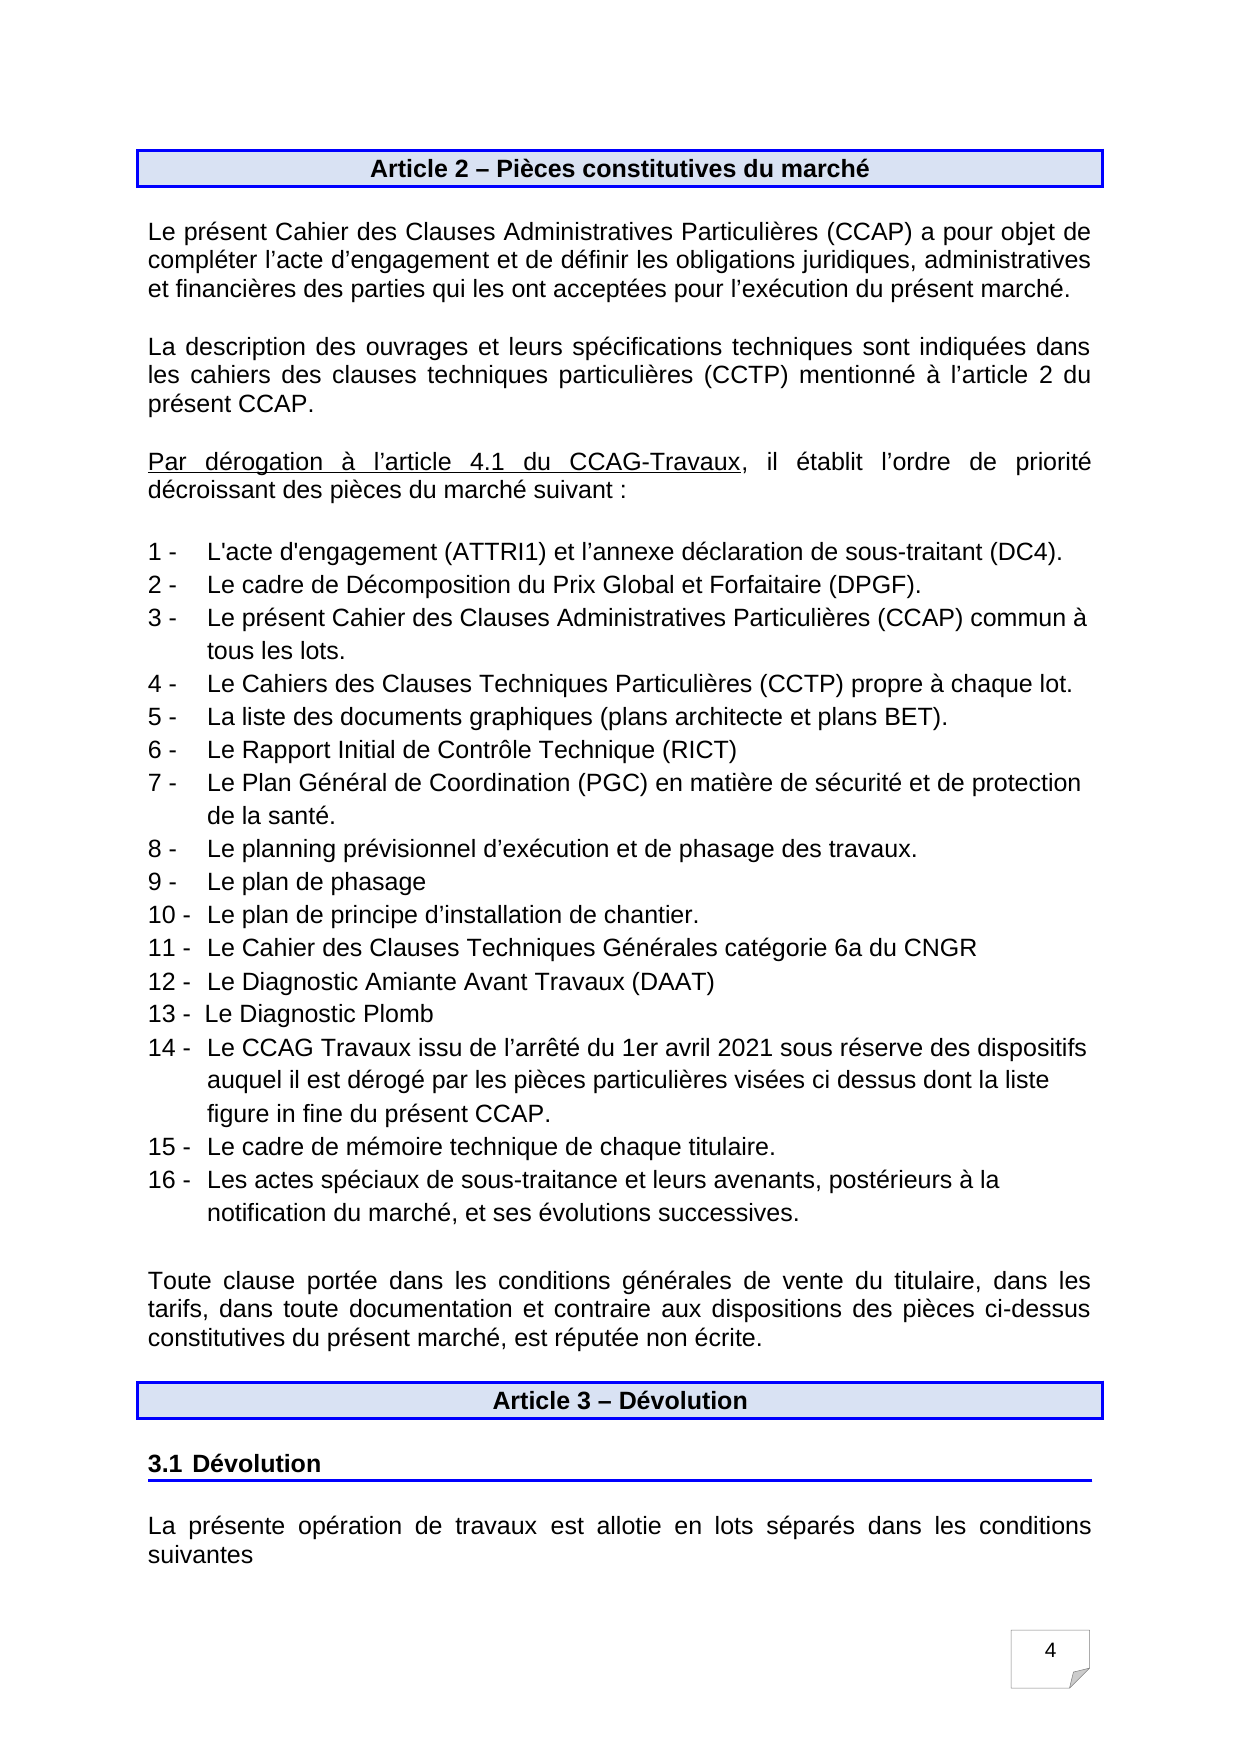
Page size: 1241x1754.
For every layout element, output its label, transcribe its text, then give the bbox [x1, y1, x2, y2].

list 12 - Le Diagnostic Amiante Avant Travaux (DAAT) [148, 966, 1092, 995]
subtitle Article 2 – Pièces constitutives du marché [139, 152, 1101, 185]
list 8 - Le planning prévisionnel d’exécution et de phasage des travaux. [148, 834, 1092, 863]
list 7 - Le Plan Général de Coordination (PGC) en matière de sécurité et de protection de la santé. [148, 768, 1092, 830]
text Par dérogation à l’article 4.1 du CCAG-Travaux, il établit l’ordre de priorité décroissant des pièces du marché suivant : [148, 447, 1092, 504]
list 2 - Le cadre de Décomposition du Prix Global et Forfaitaire (DPGF). [148, 570, 1092, 599]
text 3.1 Dévolution [148, 1448, 1092, 1479]
list 14 - Le CCAG Travaux issu de l’arrêté du 1er avril 2021 sous réserve des dispositifs auquel il est dérogé par les pièces particulières visées ci dessus dont la liste figure in fine du présent CCAP. [148, 1032, 1092, 1127]
list 11 - Le Cahier des Clauses Techniques Générales catégorie 6a du CNGR [148, 933, 1092, 962]
list 6 - Le Rapport Initial de Contrôle Technique (RICT) [148, 735, 1092, 764]
list 3 - Le présent Cahier des Clauses Administratives Particulières (CCAP) commun à tous les lots. [148, 603, 1092, 665]
list 9 - Le plan de phasage [148, 867, 1092, 896]
list 15 - Le cadre de mémoire technique de chaque titulaire. [148, 1132, 1092, 1160]
list 4 - Le Cahiers des Clauses Techniques Particulières (CCTP) propre à chaque lot. [148, 669, 1092, 698]
text La présente opération de travaux est allotie en lots séparés dans les conditions suivantes [148, 1511, 1092, 1569]
text La description des ouvrages et leurs spécifications techniques sont indiquées dans les cahiers des clauses techniques particulières (CCTP) mentionné à l’article 2 du présent CCAP. [148, 332, 1092, 418]
list 16 - Les actes spéciaux de sous-traitance et leurs avenants, postérieurs à la notification du marché, et ses évolutions successives. [148, 1164, 1092, 1226]
list 5 - La liste des documents graphiques (plans architecte et plans BET). [148, 702, 1092, 731]
text Toute clause portée dans les conditions générales de vente du titulaire, dans les tarifs, dans toute documentation et contraire aux dispositions des pièces ci-dessus constitutives du présent marché, est réputée non écrite. [148, 1266, 1092, 1352]
subtitle Article 3 – Dévolution [139, 1384, 1101, 1417]
list 1 - L'acte d'engagement (ATTRI1) et l’annexe déclaration de sous-traitant (DC4). [148, 537, 1092, 566]
list 10 - Le plan de principe d’installation de chantier. [148, 900, 1092, 929]
text Le présent Cahier des Clauses Administratives Particulières (CCAP) a pour objet de compléter l’acte d’engagement et de définir les obligations juridiques, administratives et financières des parties qui les ont acceptées pour l’exécution du présent marché. [148, 217, 1092, 303]
list 13 - Le Diagnostic Plomb [148, 999, 1092, 1028]
